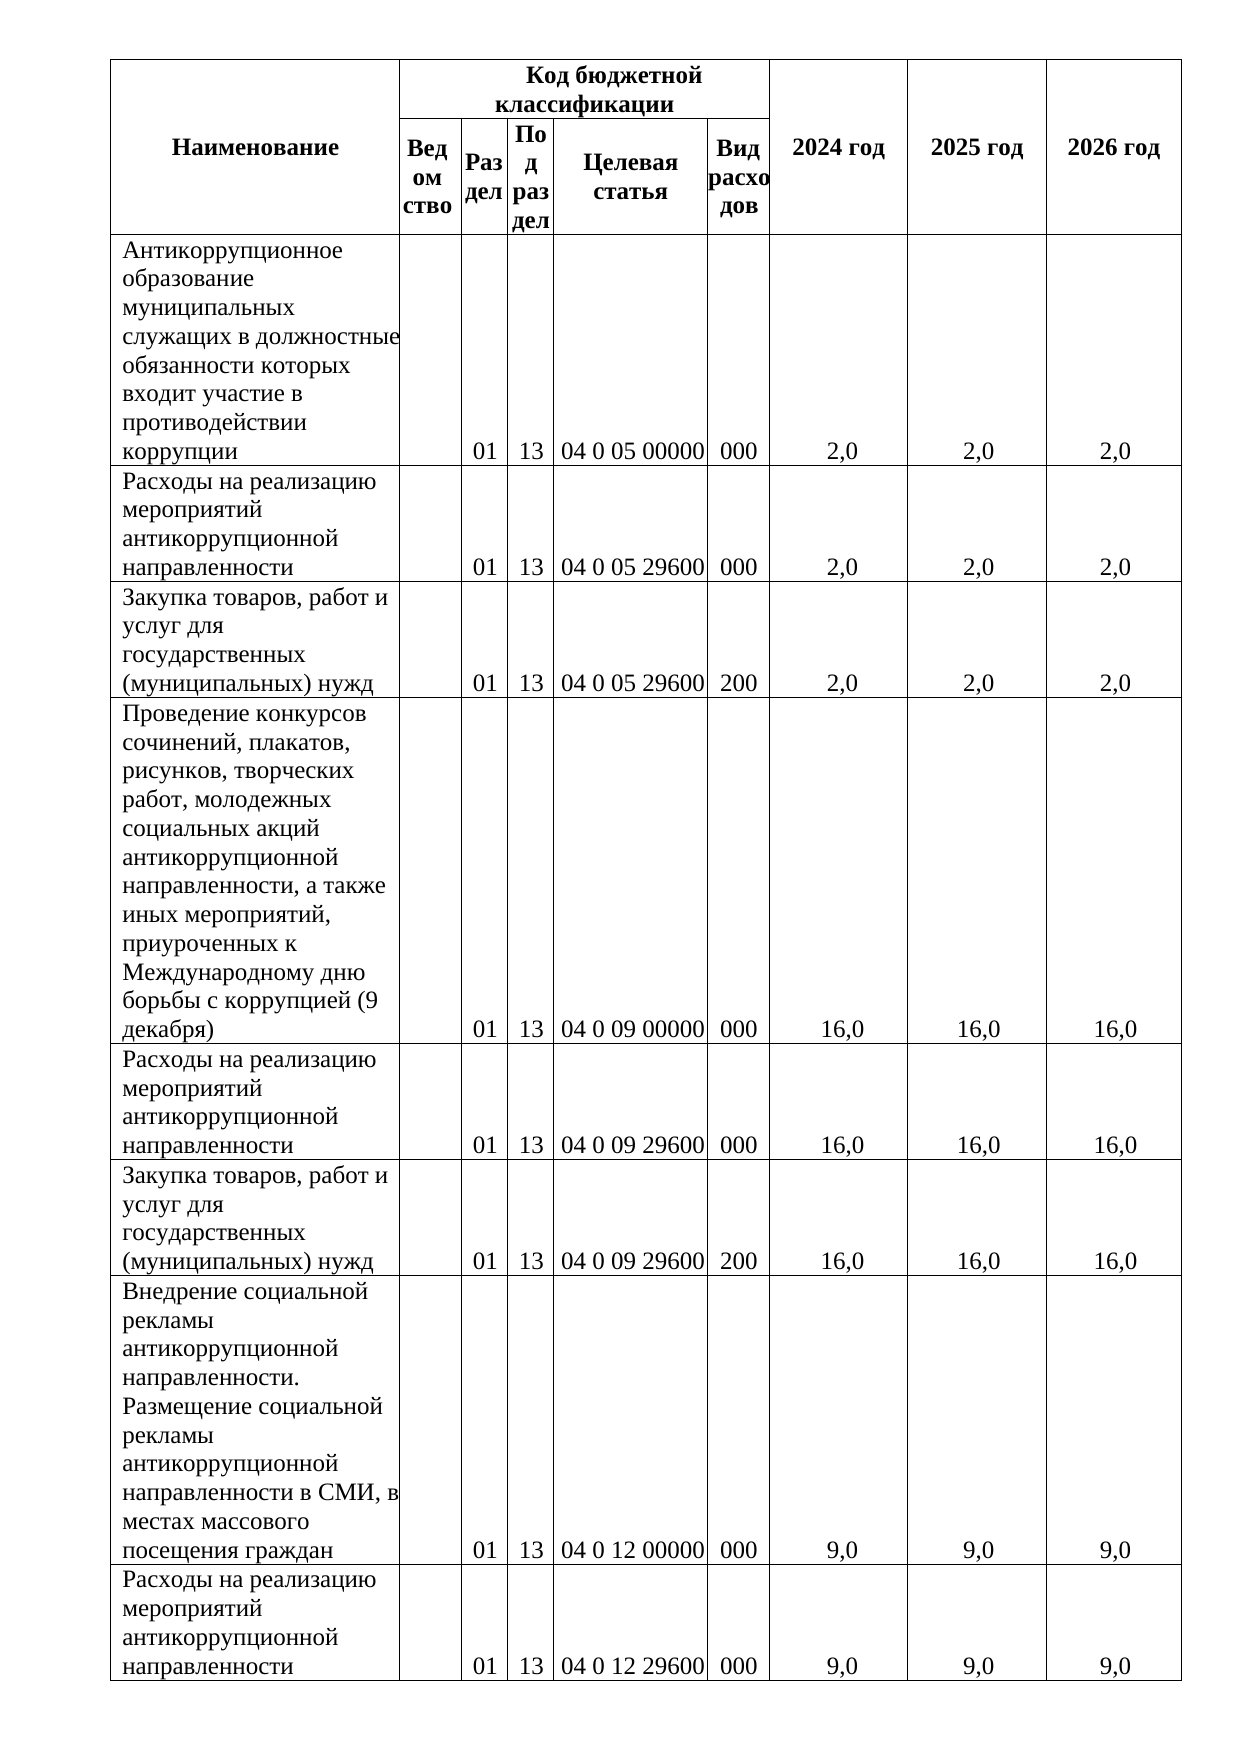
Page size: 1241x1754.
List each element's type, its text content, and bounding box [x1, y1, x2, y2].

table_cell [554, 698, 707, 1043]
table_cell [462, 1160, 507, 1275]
table_cell Под раз дел [508, 119, 553, 234]
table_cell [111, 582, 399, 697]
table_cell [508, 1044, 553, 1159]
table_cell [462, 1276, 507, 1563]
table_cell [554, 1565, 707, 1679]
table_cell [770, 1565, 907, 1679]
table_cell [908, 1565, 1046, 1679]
table_header Код бюджетной классификации [400, 60, 769, 118]
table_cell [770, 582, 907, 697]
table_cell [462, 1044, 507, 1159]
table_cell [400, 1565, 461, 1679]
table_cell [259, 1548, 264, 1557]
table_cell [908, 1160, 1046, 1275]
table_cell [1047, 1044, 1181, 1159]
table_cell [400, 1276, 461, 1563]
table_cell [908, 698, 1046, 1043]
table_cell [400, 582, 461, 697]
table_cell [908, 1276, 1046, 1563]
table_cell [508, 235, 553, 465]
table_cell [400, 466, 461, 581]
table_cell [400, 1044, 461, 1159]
table_header Наименование [111, 60, 399, 234]
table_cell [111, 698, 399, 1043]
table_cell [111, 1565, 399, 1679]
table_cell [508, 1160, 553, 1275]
table_cell Раз дел [462, 119, 507, 234]
table_header 2025 год [908, 60, 1046, 234]
table_cell Вид расходов [708, 119, 769, 234]
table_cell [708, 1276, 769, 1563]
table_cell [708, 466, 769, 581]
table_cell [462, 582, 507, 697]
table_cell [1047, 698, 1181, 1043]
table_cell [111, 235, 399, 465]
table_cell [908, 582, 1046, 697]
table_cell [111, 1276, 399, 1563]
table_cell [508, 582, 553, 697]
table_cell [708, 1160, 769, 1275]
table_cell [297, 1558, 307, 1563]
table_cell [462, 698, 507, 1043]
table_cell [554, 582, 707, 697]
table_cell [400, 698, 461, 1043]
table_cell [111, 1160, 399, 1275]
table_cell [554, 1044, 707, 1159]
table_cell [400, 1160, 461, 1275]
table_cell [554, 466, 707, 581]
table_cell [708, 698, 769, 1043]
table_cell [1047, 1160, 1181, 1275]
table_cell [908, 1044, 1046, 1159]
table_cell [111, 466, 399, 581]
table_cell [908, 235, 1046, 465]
table_header 2024 год [770, 60, 907, 234]
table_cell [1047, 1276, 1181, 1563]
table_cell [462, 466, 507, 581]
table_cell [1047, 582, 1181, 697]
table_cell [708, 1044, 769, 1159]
table_cell Ведом ство [400, 119, 461, 234]
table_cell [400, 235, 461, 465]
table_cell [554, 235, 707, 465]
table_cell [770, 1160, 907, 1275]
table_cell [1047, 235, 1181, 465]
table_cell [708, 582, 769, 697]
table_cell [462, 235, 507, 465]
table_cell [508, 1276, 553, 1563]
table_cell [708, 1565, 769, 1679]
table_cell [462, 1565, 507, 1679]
table_cell Целевая статья [554, 119, 707, 234]
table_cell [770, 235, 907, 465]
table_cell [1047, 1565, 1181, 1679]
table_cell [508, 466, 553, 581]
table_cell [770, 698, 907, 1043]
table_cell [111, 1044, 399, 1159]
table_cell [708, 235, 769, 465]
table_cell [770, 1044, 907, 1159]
table_header 2026 год [1047, 60, 1181, 234]
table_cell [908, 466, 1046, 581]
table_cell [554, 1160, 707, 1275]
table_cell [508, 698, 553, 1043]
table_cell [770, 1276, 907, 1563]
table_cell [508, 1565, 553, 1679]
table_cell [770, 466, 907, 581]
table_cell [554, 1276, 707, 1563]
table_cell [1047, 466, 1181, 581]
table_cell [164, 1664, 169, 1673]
